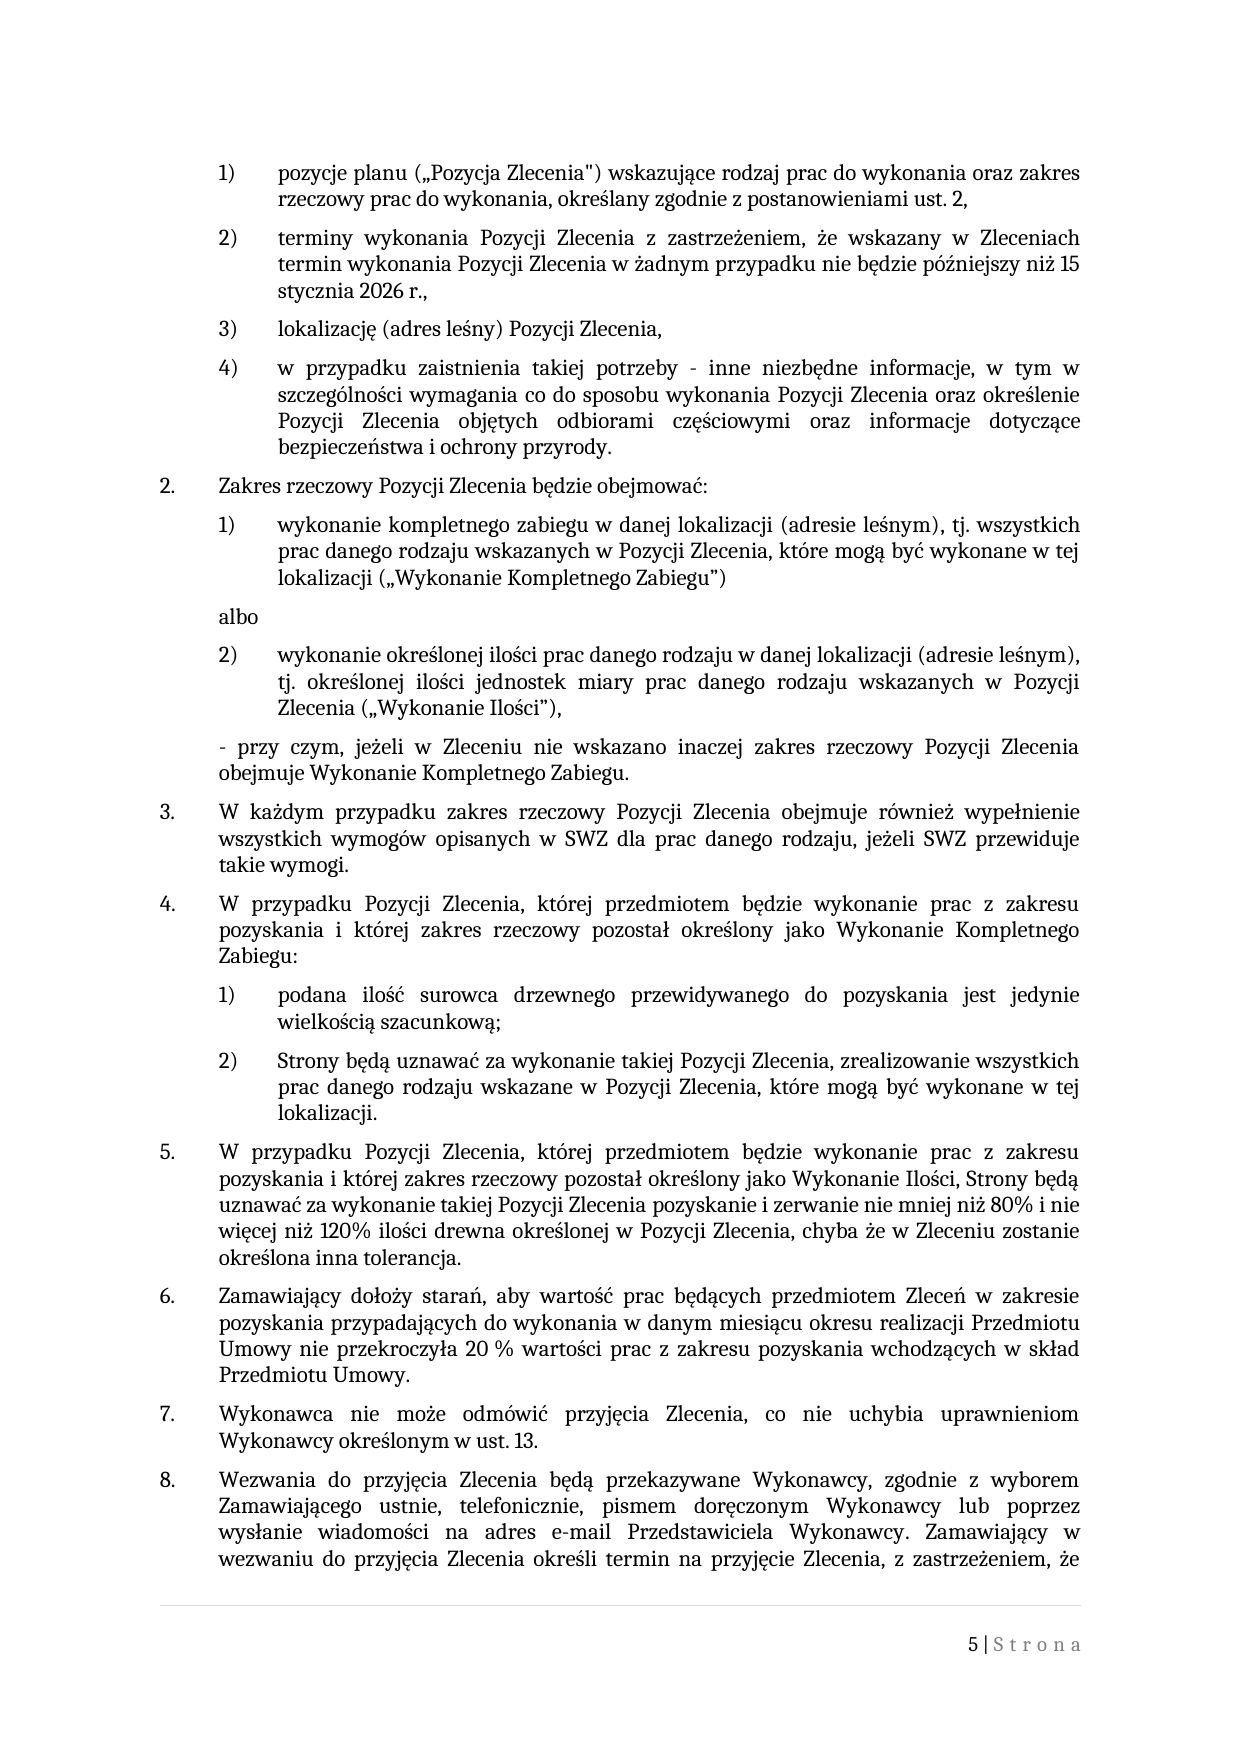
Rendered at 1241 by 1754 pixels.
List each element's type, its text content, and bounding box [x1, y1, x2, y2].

list 1) wykonanie kompletnego zabiegu w danej lokalizacji (adresie leśnym), tj. wszystkich prac danego rodzaju wskazanych w Pozycji Zlecenia, które mogą być wykonane w tej lokalizacji („Wykonanie Kompletnego Zabiegu”) [218, 512, 1081, 591]
list W każdym przypadku zakres rzeczowy Pozycji Zlecenia obejmuje również wypełnienie wszystkich wymogów opisanych w SWZ dla prac danego rodzaju, jeżeli SWZ przewiduje takie wymogi. [159, 799, 1081, 878]
list W przypadku Pozycji Zlecenia, której przedmiotem będzie wykonanie prac z zakresu pozyskania i której zakres rzeczowy pozostał określony jako Wykonanie Kompletnego Zabiegu: [159, 891, 1081, 970]
list terminy wykonania Pozycji Zlecenia z zastrzeżeniem, że wskazany w Zleceniach termin wykonania Pozycji Zlecenia w żadnym przypadku nie będzie późniejszy niż 15 stycznia 2026 r., [218, 225, 1081, 304]
list Zakres rzeczowy Pozycji Zlecenia będzie obejmować: [159, 473, 1081, 499]
list w przypadku zaistnienia takiej potrzeby - inne niezbędne informacje, w tym w szczególności wymagania co do sposobu wykonania Pozycji Zlecenia oraz określenie Pozycji Zlecenia objętych odbiorami częściowymi oraz informacje dotyczące bezpieczeństwa i ochrony przyrody. [218, 355, 1081, 461]
list 2) wykonanie określonej ilości prac danego rodzaju w danej lokalizacji (adresie leśnym), tj. określonej ilości jednostek miary prac danego rodzaju wskazanych w Pozycji Zlecenia („Wykonanie Ilości”), [218, 642, 1081, 721]
text albo [218, 603, 1081, 630]
text - przy czym, jeżeli w Zleceniu nie wskazano inaczej zakres rzeczowy Pozycji Zlecenia obejmuje Wykonanie Kompletnego Zabiegu. [218, 734, 1081, 787]
list Zamawiający dołoży starań, aby wartość prac będących przedmiotem Zleceń w zakresie pozyskania przypadających do wykonania w danym miesiącu okresu realizacji Przedmiotu Umowy nie przekroczyła 20 % wartości prac z zakresu pozyskania wchodzących w skład Przedmiotu Umowy. [159, 1283, 1081, 1389]
list Strony będą uznawać za wykonanie takiej Pozycji Zlecenia, zrealizowanie wszystkich prac danego rodzaju wskazane w Pozycji Zlecenia, które mogą być wykonane w tej lokalizacji. [218, 1047, 1081, 1126]
list pozycje planu („Pozycja Zlecenia") wskazujące rodzaj prac do wykonania oraz zakres rzeczowy prac do wykonania, określany zgodnie z postanowieniami ust. 2, [218, 159, 1081, 212]
list Wykonawca nie może odmówić przyjęcia Zlecenia, co nie uchybia uprawnieniom Wykonawcy określonym w ust. 13. [159, 1401, 1081, 1454]
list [159, 1466, 1081, 1572]
list W przypadku Pozycji Zlecenia, której przedmiotem będzie wykonanie prac z zakresu pozyskania i której zakres rzeczowy pozostał określony jako Wykonanie Ilości, Strony będą uznawać za wykonanie takiej Pozycji Zlecenia pozyskanie i zerwanie nie mniej niż 80% i nie więcej niż 120% ilości drewna określonej w Pozycji Zlecenia, chyba że w Zleceniu zostanie określona inna tolerancja. [159, 1139, 1081, 1271]
list lokalizację (adres leśny) Pozycji Zlecenia, [218, 316, 1081, 343]
list podana ilość surowca drzewnego przewidywanego do pozyskania jest jedynie wielkością szacunkową; [218, 982, 1081, 1035]
